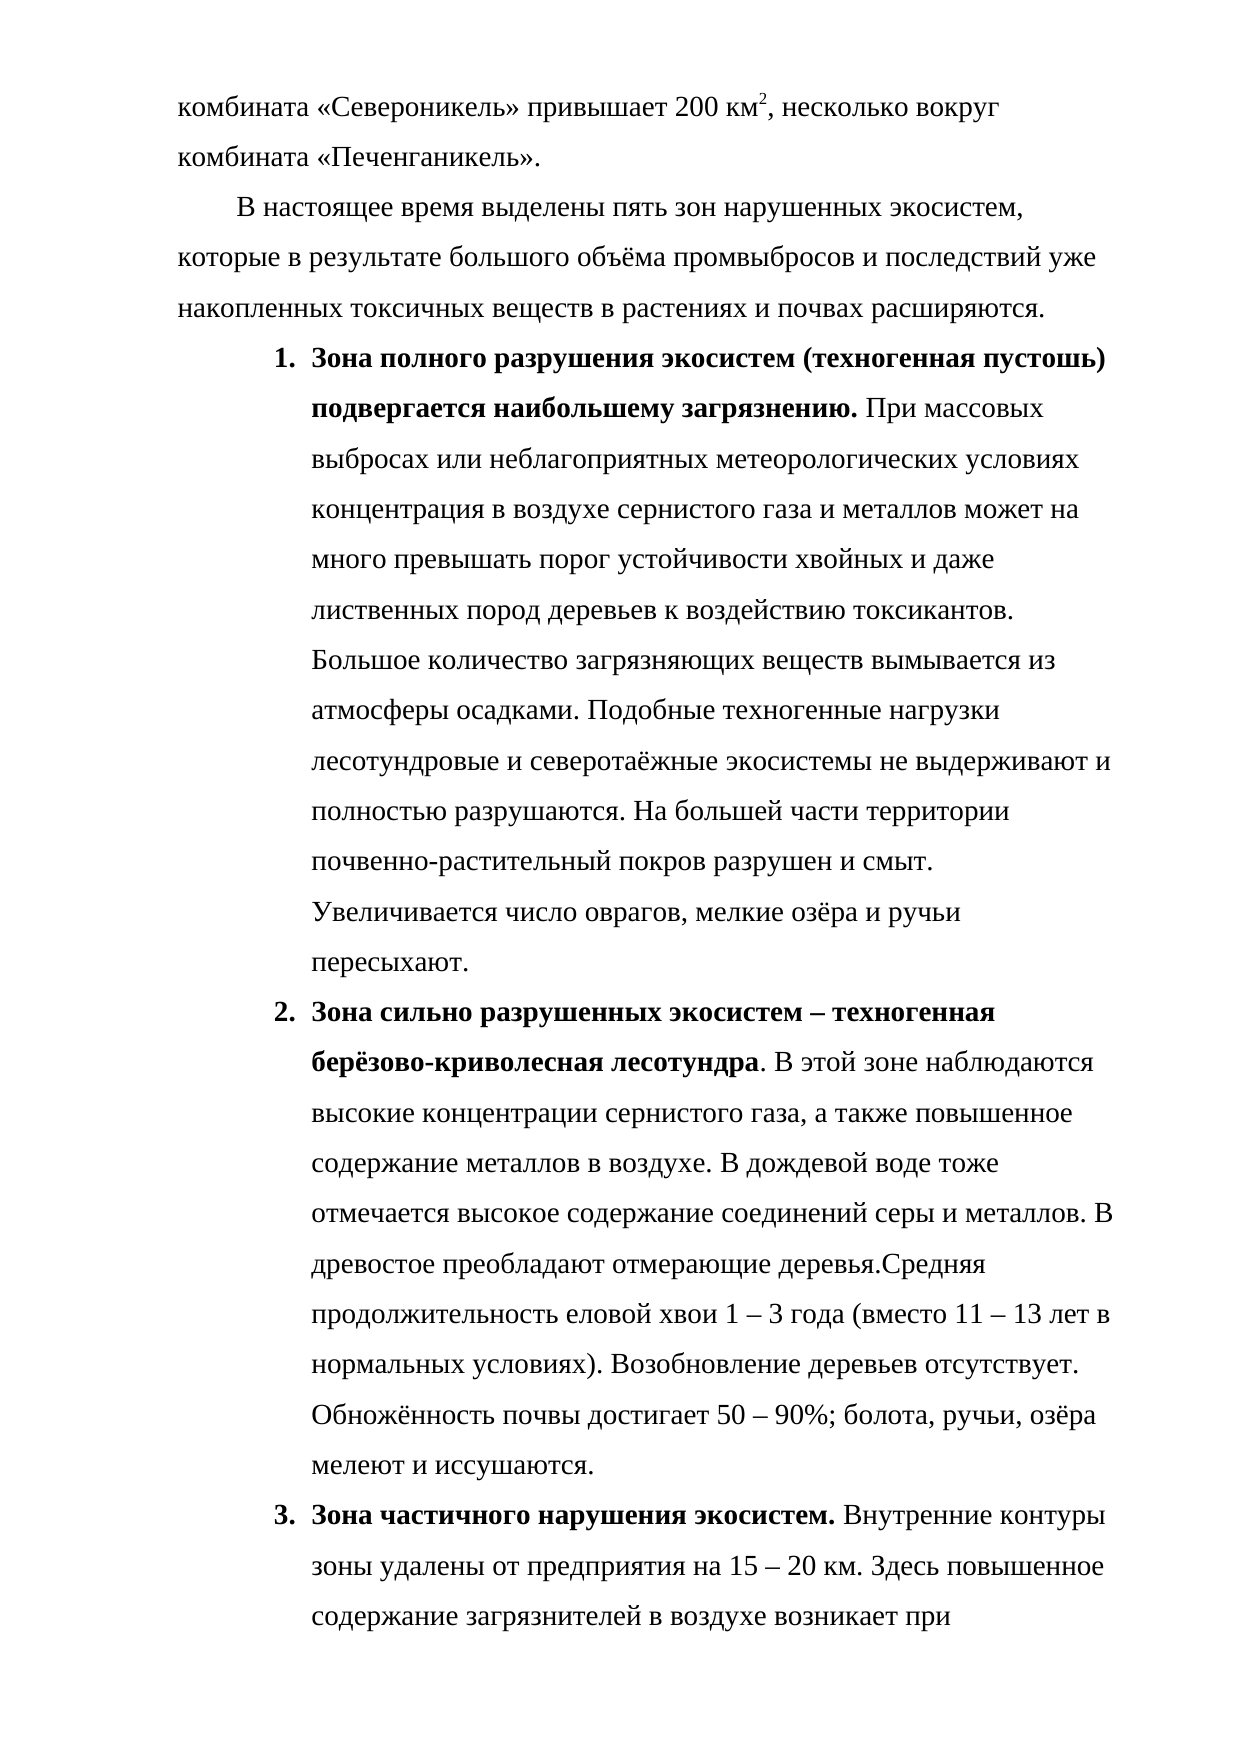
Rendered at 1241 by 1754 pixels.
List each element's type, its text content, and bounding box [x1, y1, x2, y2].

list Зона полного разрушения экосистем (техногенная пустошь) подвергается наибольшему загрязнению. При массовых выбросах или неблагоприятных метеорологических условиях концентрация в воздухе сернистого газа и металлов может на много превышать порог устойчивости хвойных и даже лиственных пород деревьев к воздействию токсикантов. Большое количество загрязняющих веществ вымывается из атмосферы осадками. Подобные техногенные нагрузки лесотундровые и северотаёжные экосистемы не выдерживают и полностью разрушаются. На большей части территории почвенно-растительный покров разрушен и смыт. Увеличивается число оврагов, мелкие озёра и ручьи пересыхают. [274, 340, 1122, 977]
list Зона сильно разрушенных экосистем – техногенная берёзово-криволесная лесотундра. В этой зоне наблюдаются высокие концентрации сернистого газа, а также повышенное содержание металлов в воздухе. В дождевой воде тоже отмечается высокое содержание соединений серы и металлов. В древостое преобладают отмерающие деревья.Средняя продолжительность еловой хвои 1 – 3 года (вместо 11 – 13 лет в нормальных условиях). Возобновление деревьев отсутствует. Обножённость почвы достигает 50 – 90%; болота, ручьи, озёра мелеют и иссушаются. [274, 994, 1122, 1481]
text В настоящее время выделены пять зон нарушенных экосистем, которые в результате большого объёма промвыбросов и последствий уже накопленных токсичных веществ в растениях и почвах расширяются. [177, 189, 1122, 323]
